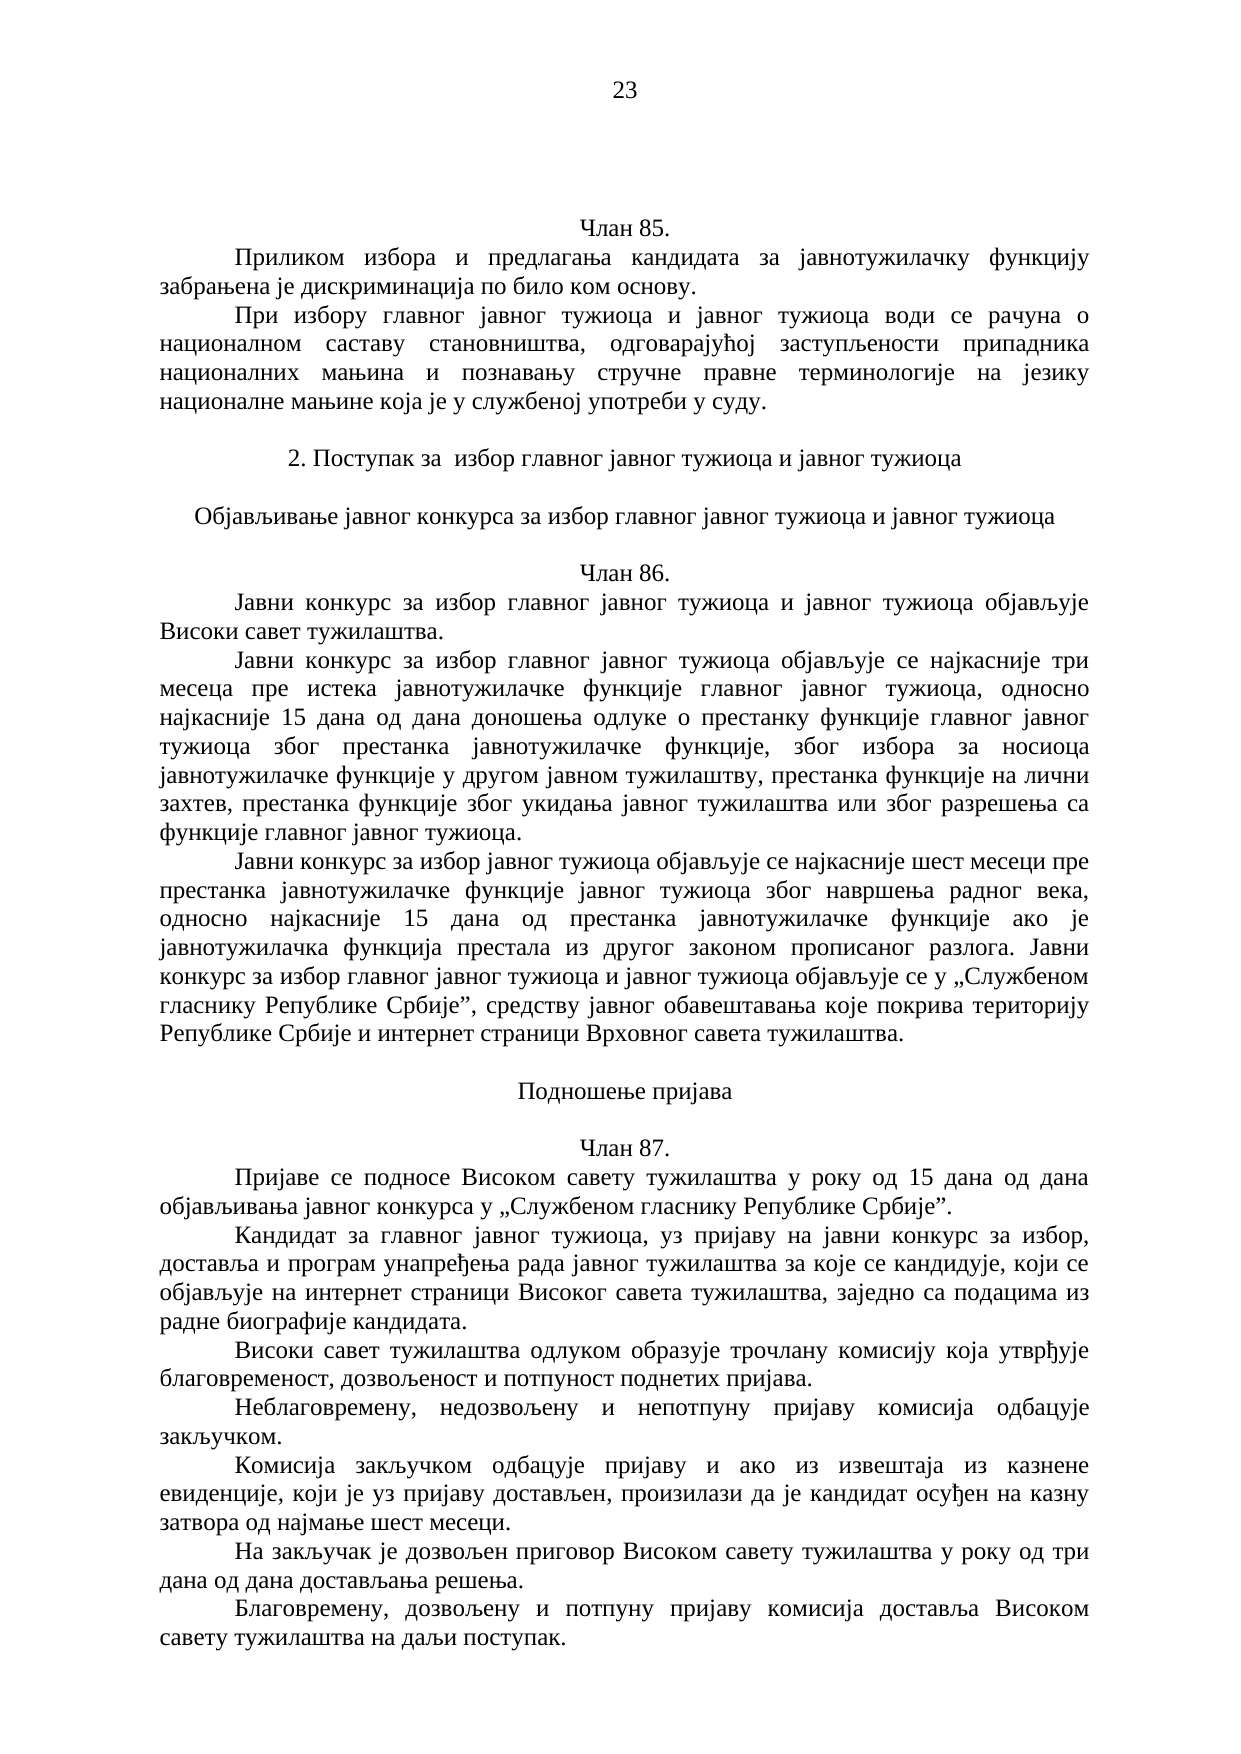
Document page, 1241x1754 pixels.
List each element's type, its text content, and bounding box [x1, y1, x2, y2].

text Јавни конкурс за избор главног јавног тужиоца објављује се најкасније три месеца пре истека јавнотужилачке функције главног јавног тужиоца, односно најкасније 15 дана од дана доношења одлуке о престанку функције главног јавног тужиоца због престанка јавнотужилачке функције, због избора за носиоца јавнотужилачке функције у другом јавном тужилаштву, престанка функције на лични захтев, престанка функције због укидања јавног тужилаштва или због разрешења са функције главног јавног тужиоца. [159, 645, 1090, 846]
text Приликом избора и предлагања кандидата за јавнотужилачку функцију забрањена је дискриминација по било ком основу. [159, 242, 1090, 300]
text Члан 85. [159, 213, 1090, 242]
text Неблаговремену, недозвољену и непотпуну пријаву комисија одбацује закључком. [159, 1392, 1090, 1450]
text При избору главног јавног тужиоца и јавног тужиоца води се рачуна о националном саставу становништва, одговарајућој заступљености припадника националних мањина и познавању стручне правне терминологије на језику националне мањине која је у службеној употреби у суду. [159, 300, 1090, 415]
text Подношење пријава [159, 1076, 1090, 1105]
text Јавни конкурс за избор јавног тужиоца објављује се најкасније шест месеци пре престанка јавнотужилачке функције јавног тужиоца због навршења радног века, односно најкасније 15 дана од престанка јавнотужилачке функције ако је јавнотужилачка функција престала из другог законом прописаног разлога. Јавни конкурс за избор главног јавног тужиоца и јавног тужиоца објављује се у „Службеном гласнику Републике Србије”, средству јавног обавештавања које покрива територију Републике Србије и интернет страници Врховног савета тужилаштва. [159, 846, 1090, 1047]
text Комисија закључком одбацује пријаву и ако из извештаја из казнене евиденције, који је уз пријаву достављен, произилази да је кандидат осуђен на казну затвора од најмање шест месеци. [159, 1450, 1090, 1536]
text Јавни конкурс за избор главног јавног тужиоца и јавног тужиоца објављује Високи савет тужилаштва. [159, 587, 1090, 645]
text Високи савет тужилаштва одлуком образује трочлану комисију која утврђује благовременост, дозвољеност и потпуност поднетих пријава. [159, 1335, 1090, 1392]
text Објављивање јавног конкурса за избор главног јавног тужиоца и јавног тужиоца [159, 501, 1090, 530]
text Кандидат за главног јавног тужиоца, уз пријаву на јавни конкурс за избор, доставља и програм унапређења рада јавног тужилаштва за које се кандидује, који се објављује на интернет страници Високог савета тужилаштва, заједно са подацима из радне биографије кандидата. [159, 1220, 1090, 1335]
text Члан 87. [159, 1133, 1090, 1162]
text Благовремену, дозвољену и потпуну пријаву комисија доставља Високом савету тужилаштва на даљи поступак. [159, 1593, 1090, 1651]
text Пријаве се подносе Високом савету тужилаштва у року од 15 дана од дана објављивања јавног конкурса у „Службеном гласнику Републике Србије”. [159, 1162, 1090, 1220]
text 2. Поступак за избор главног јавног тужиоца и јавног тужиоца [159, 443, 1090, 472]
text Члан 86. [159, 558, 1090, 587]
text На закључак је дозвољен приговор Високом савету тужилаштва у року од три дана од дана достављања решења. [159, 1536, 1090, 1593]
